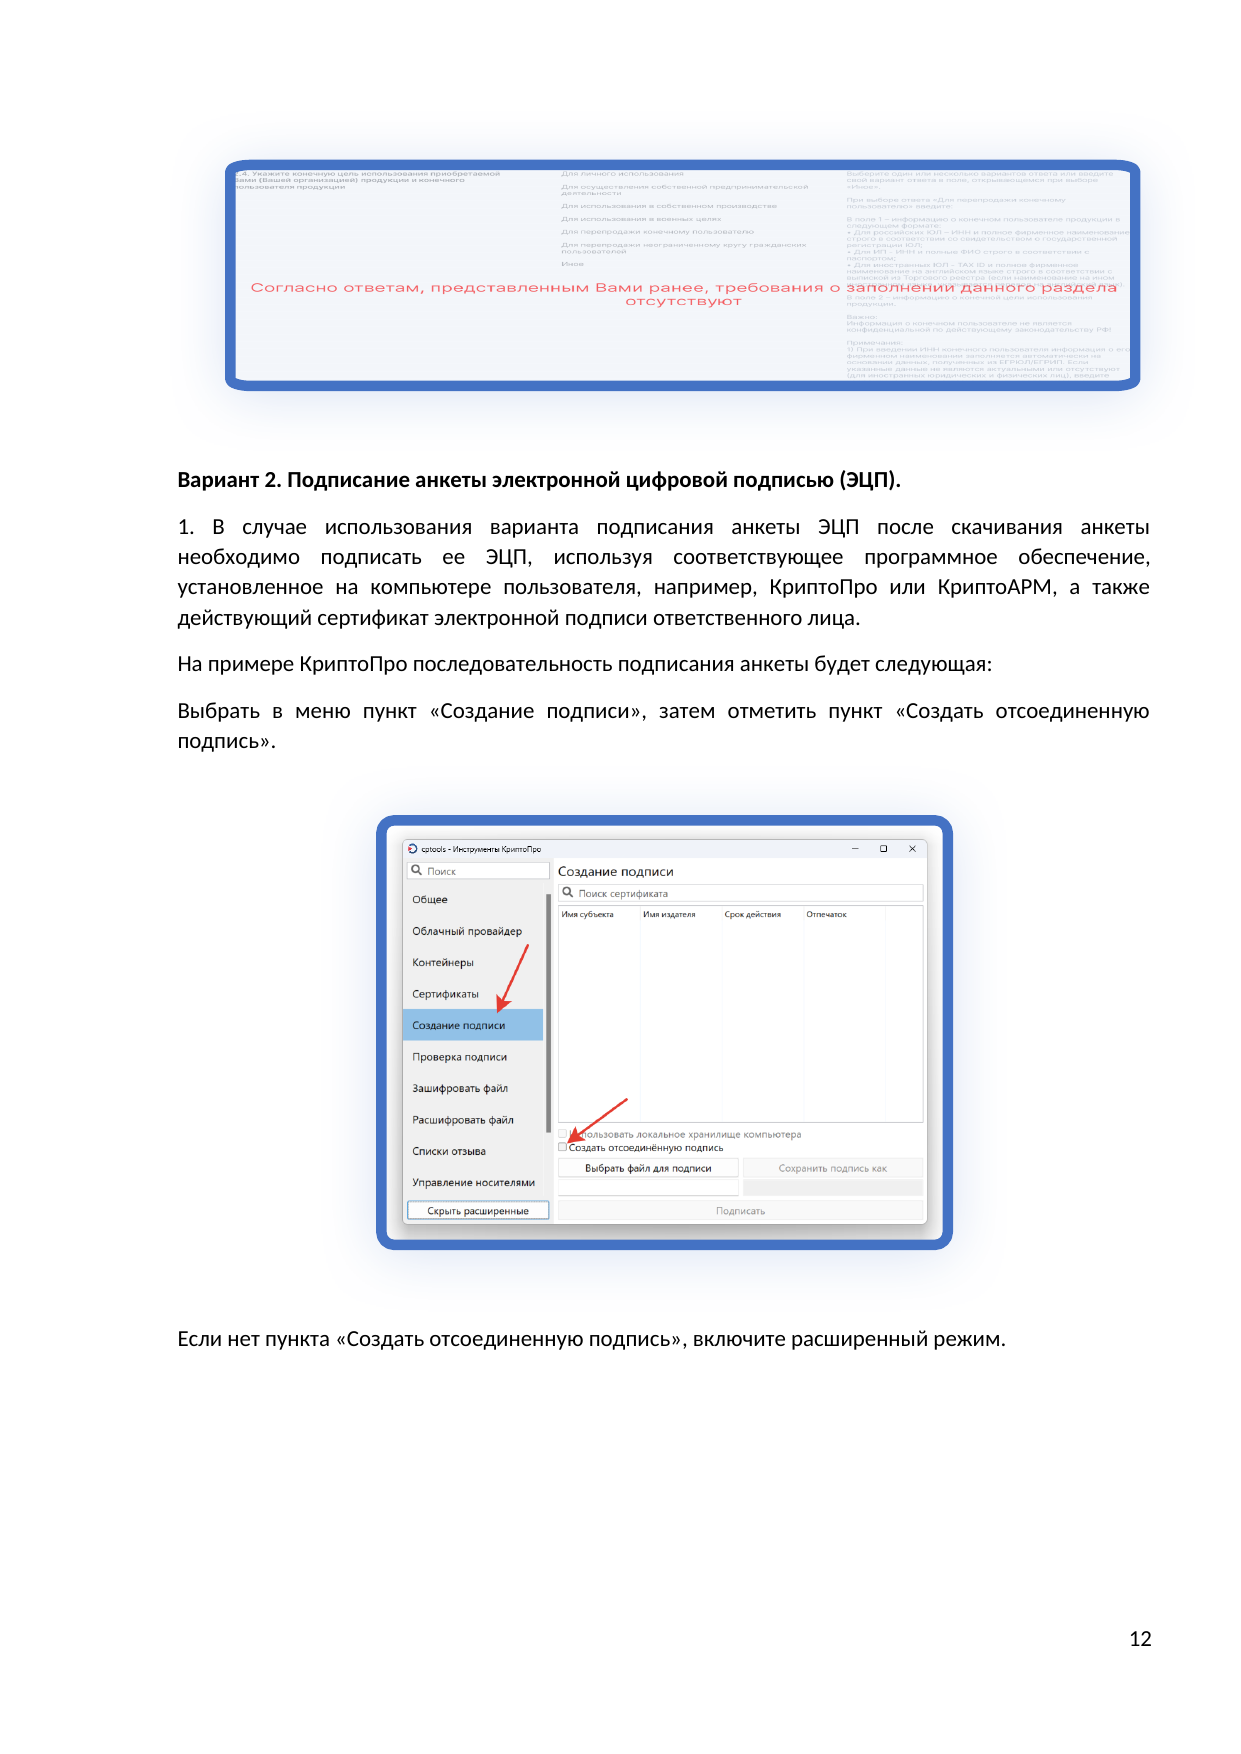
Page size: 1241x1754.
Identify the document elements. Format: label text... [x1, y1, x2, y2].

text Вариант 2. Подписание анкеты электронной цифровой подписью (ЭЦП). [177, 465, 1152, 493]
text Если нет пункта «Создать отсоединенную подпись», включите расширенный режим. [177, 1324, 1152, 1352]
text 1. В случае использования варианта подписания анкеты ЭЦП после скачивания анкеты необходимо подписать ее ЭЦП, используя соответствующее программное обеспечение, установленное на компьютере пользователя, например, КриптоПро или КриптоАРМ, а также действующий сертификат электронной подписи ответственного лица. [177, 512, 1152, 631]
text Выбрать в меню пункт «Создание подписи», затем отметить пункт «Создать отсоединенную подпись». [177, 696, 1152, 755]
picture [387, 826, 942, 1239]
text На примере КриптоПро последовательность подписания анкеты будет следующая: [177, 649, 1152, 678]
